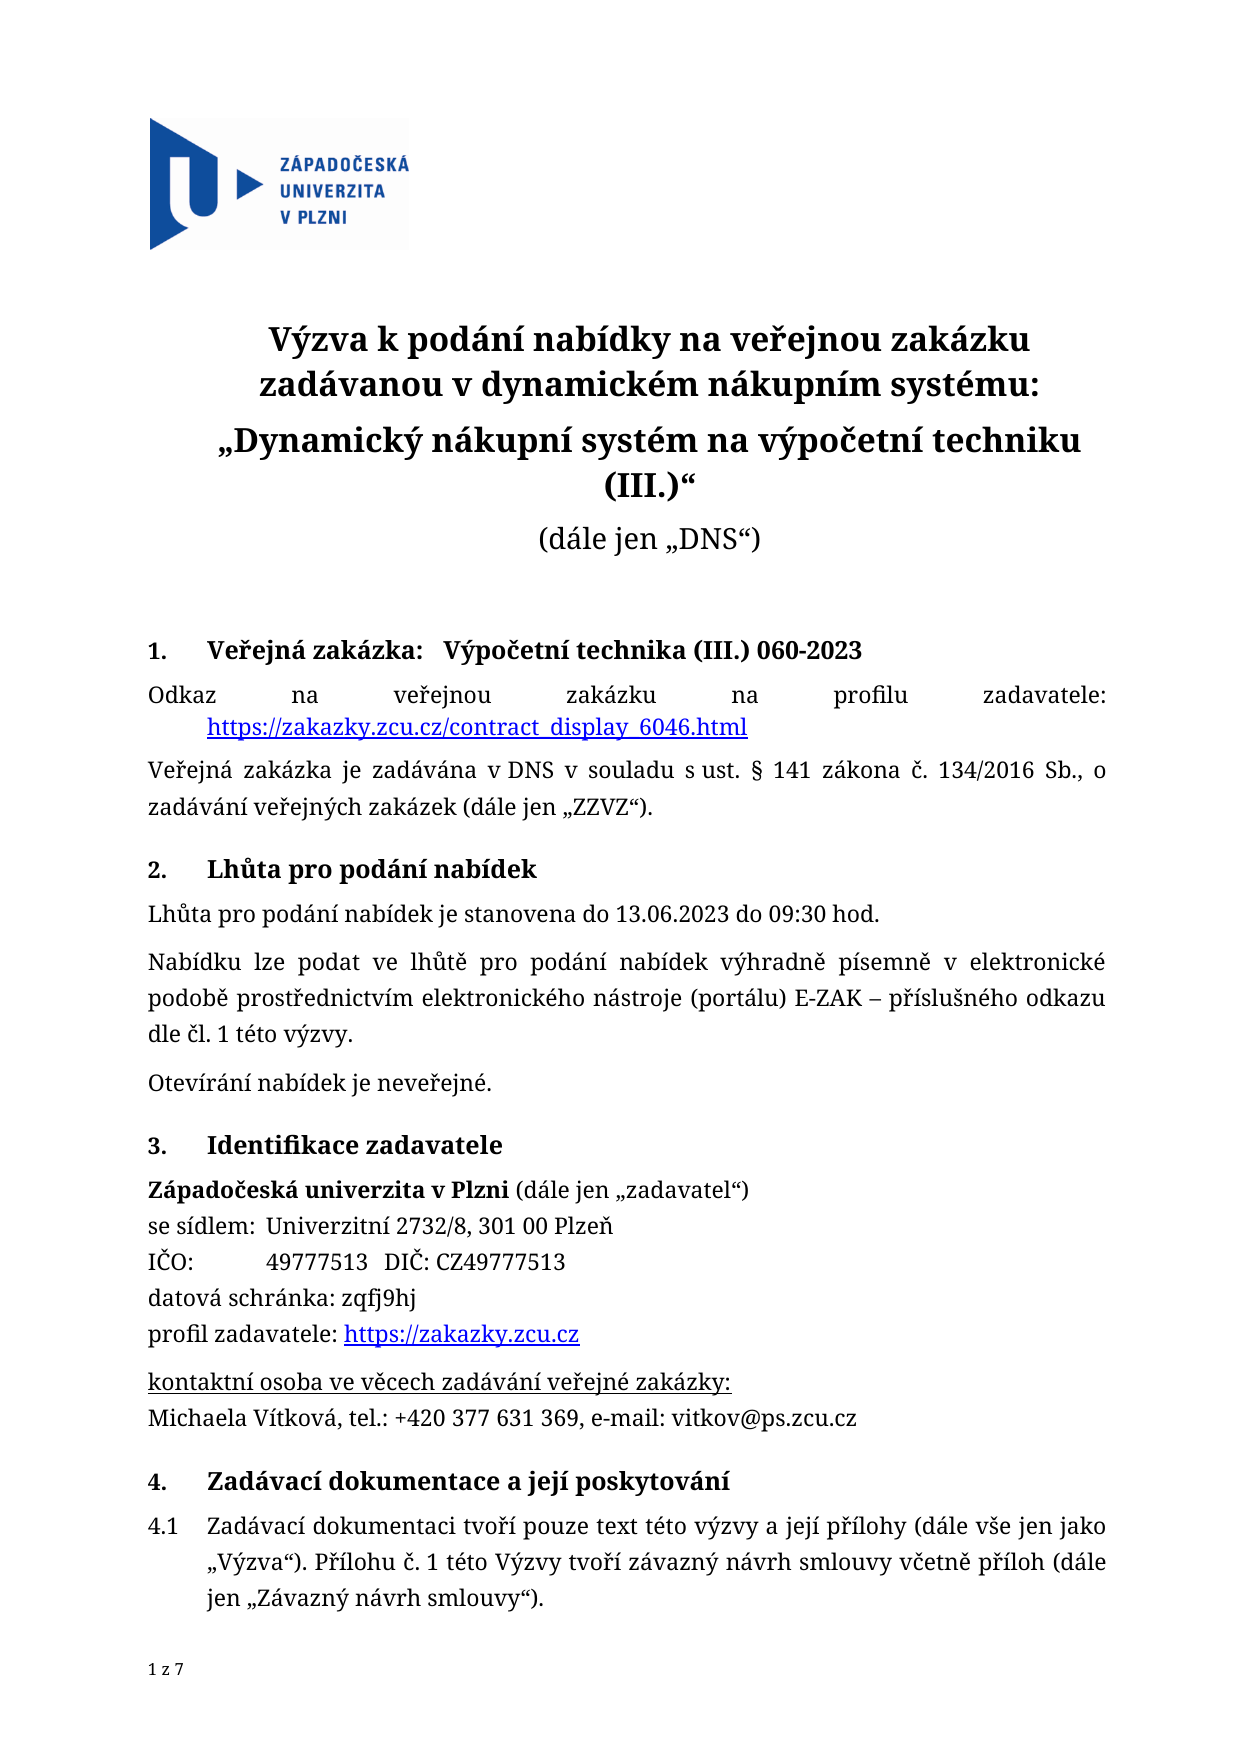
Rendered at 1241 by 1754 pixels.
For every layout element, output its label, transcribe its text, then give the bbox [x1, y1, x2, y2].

text Nabídku lze podat ve lhůtě pro podání nabídek výhradně písemně v elektronické podobě prostřednictvím elektronického nástroje (portálu) E-ZAK – příslušného odkazu dle čl. 1 této výzvy. [148, 946, 1107, 1049]
text Veřejná zakázka je zadávána v DNS v souladu s ust. § 141 zákona č. 134/2016 Sb., o zadávání veřejných zakázek (dále jen „ZZVZ“). [148, 754, 1107, 822]
text Otevírání nabídek je neveřejné. [148, 1067, 1107, 1098]
text Michaela Vítková, tel.: +420 377 631 369, e-mail: vitkov@ps.zcu.cz [148, 1402, 1107, 1433]
subtitle Lhůta pro podání nabídek [148, 851, 1107, 885]
text IČO: 49777513 DIČ: CZ49777513 [148, 1246, 1107, 1277]
text Západočeská univerzita v Plzni (dále jen „zadavatel“) [148, 1174, 1107, 1205]
text datová schránka: zqfj9hj [148, 1282, 1107, 1313]
text „Dynamický nákupní systém na výpočetní techniku (III.)“ [192, 417, 1107, 508]
subtitle Veřejná zakázka: Výpočetní technika (III.) 060-2023 [148, 633, 1107, 667]
text (dále jen „DNS“) [192, 518, 1107, 558]
text se sídlem: Univerzitní 2732/8, 301 00 Plzeň [148, 1210, 1107, 1241]
text Výzva k podání nabídky na veřejnou zakázku zadávanou v dynamickém nákupním systému: [192, 316, 1107, 406]
text profil zadavatele: https://zakazky.zcu.cz [148, 1318, 1107, 1349]
subtitle Zadávací dokumentace a její poskytování [148, 1463, 1107, 1497]
subtitle Identifikace zadavatele [148, 1128, 1107, 1162]
text Lhůta pro podání nabídek je stanovena do 13.06.2023 do 09:30 hod. [148, 898, 1107, 929]
text Odkaz na veřejnou zakázku na profilu zadavatele: https://zakazky.zcu.cz/contract_display_6046.html [148, 679, 1107, 742]
picture [150, 118, 409, 250]
list Zadávací dokumentaci tvoří pouze text této výzvy a její přílohy (dále vše jen jako „Výzva“). Přílohu č. 1 této Výzvy tvoří závazný návrh smlouvy včetně příloh (dále jen „Závazný návrh smlouvy“). [148, 1510, 1107, 1613]
text kontaktní osoba ve věcech zadávání veřejné zakázky: [148, 1366, 1107, 1398]
